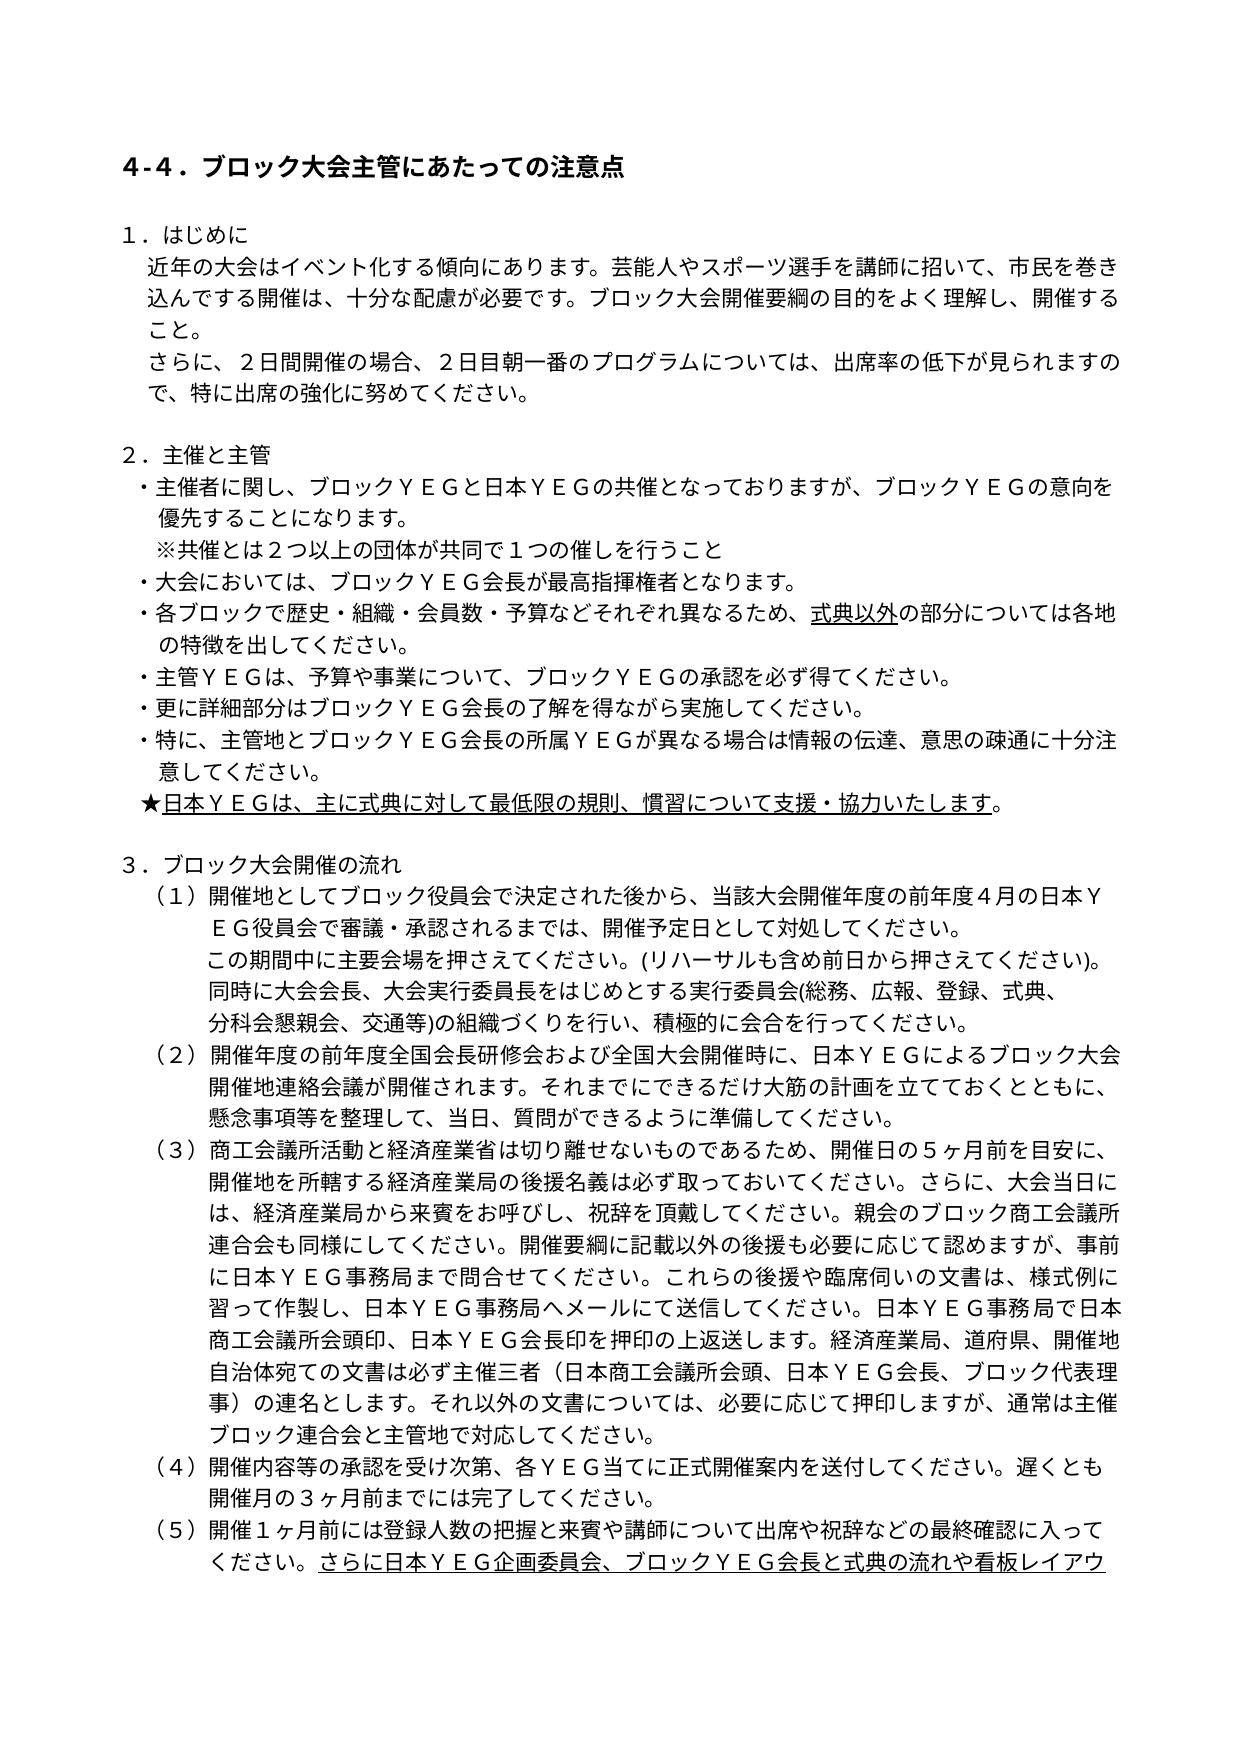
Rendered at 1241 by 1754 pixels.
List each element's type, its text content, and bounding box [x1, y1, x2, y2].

text 同時に大会会長、大会実行委員長をはじめとする実行委員会(総務、広報、登録、式典、 [143, 974, 1122, 1006]
text ・主管ＹＥＧは、予算や事業について、ブロックＹＥＧの承認を必ず得てください。 [133, 659, 1122, 691]
text ★日本ＹＥＧは、主に式典に対して最低限の規則、慣習について支援・協力いたします。 [118, 786, 1122, 818]
text 近年の大会はイベント化する傾向にあります。芸能人やスポーツ選手を講師に招いて、市民を巻き込んでする開催は、十分な配慮が必要です。ブロック大会開催要綱の目的をよく理解し、開催すること。 [148, 250, 1122, 345]
text １．はじめに [118, 218, 1122, 250]
text （４）開催内容等の承認を受け次第、各ＹＥＧ当てに正式開催案内を送付してください。遅くとも開催月の３ヶ月前までには完了してください。 [143, 1449, 1122, 1513]
text ・更に詳細部分はブロックＹＥＧ会長の了解を得ながら実施してください。 [133, 691, 1122, 723]
text ３．ブロック大会開催の流れ [118, 848, 1122, 879]
text ・特に、主管地とブロックＹＥＧ会長の所属ＹＥＧが異なる場合は情報の伝達、意思の疎通に十分注意してください。 [133, 723, 1122, 786]
text ・大会においては、ブロックＹＥＧ会長が最高指揮権者となります。 [133, 564, 1122, 596]
text ・各ブロックで歴史・組織・会員数・予算などそれぞれ異なるため、式典以外の部分については各地の特徴を出してください。 [133, 596, 1122, 659]
text （１）開催地としてブロック役員会で決定された後から、当該大会開催年度の前年度４月の日本ＹＥＧ役員会で審議・承認されるまでは、開催予定日として対処してください。 [143, 879, 1122, 943]
text （２）開催年度の前年度全国会長研修会および全国大会開催時に、日本ＹＥＧによるブロック大会開催地連絡会議が開催されます。それまでにできるだけ大筋の計画を立てておくとともに、懸念事項等を整理して、当日、質問ができるように準備してください。 [143, 1038, 1122, 1133]
text さらに、２日間開催の場合、２日目朝一番のプログラムについては、出席率の低下が見られますので、特に出席の強化に努めてください。 [148, 345, 1122, 408]
text 分科会懇親会、交通等)の組織づくりを行い、積極的に会合を行ってください。 [143, 1006, 1122, 1038]
text この期間中に主要会場を押さえてください。(リハーサルも含め前日から押さえてください)。 [118, 943, 1122, 974]
text ※共催とは２つ以上の団体が共同で１つの催しを行うこと [133, 533, 1122, 564]
text （３）商工会議所活動と経済産業省は切り離せないものであるため、開催日の５ヶ月前を目安に、開催地を所轄する経済産業局の後援名義は必ず取っておいてください。さらに、大会当日には、経済産業局から来賓をお呼びし、祝辞を頂戴してください。親会のブロック商工会議所連合会も同様にしてください。開催要綱に記載以外の後援も必要に応じて認めますが、事前に日本ＹＥＧ事務局まで問合せてください。これらの後援や臨席伺いの文書は、様式例に習って作製し、日本ＹＥＧ事務局へメールにて送信してください。日本ＹＥＧ事務局で日本商工会議所会頭印、日本ＹＥＧ会長印を押印の上返送します。経済産業局、道府県、開催地自治体宛ての文書は必ず主催三者（日本商工会議所会頭、日本ＹＥＧ会長、ブロック代表理事）の連名とします。それ以外の文書については、必要に応じて押印しますが、通常は主催ブロック連合会と主管地で対応してください。 [143, 1133, 1122, 1449]
text ・主催者に関し、ブロックＹＥＧと日本ＹＥＧの共催となっておりますが、ブロックＹＥＧの意向を優先することになります。 [133, 469, 1122, 533]
text ４-４．ブロック大会主管にあたっての注意点 [118, 148, 1122, 184]
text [143, 1513, 1122, 1576]
text ２．主催と主管 [118, 438, 1122, 469]
